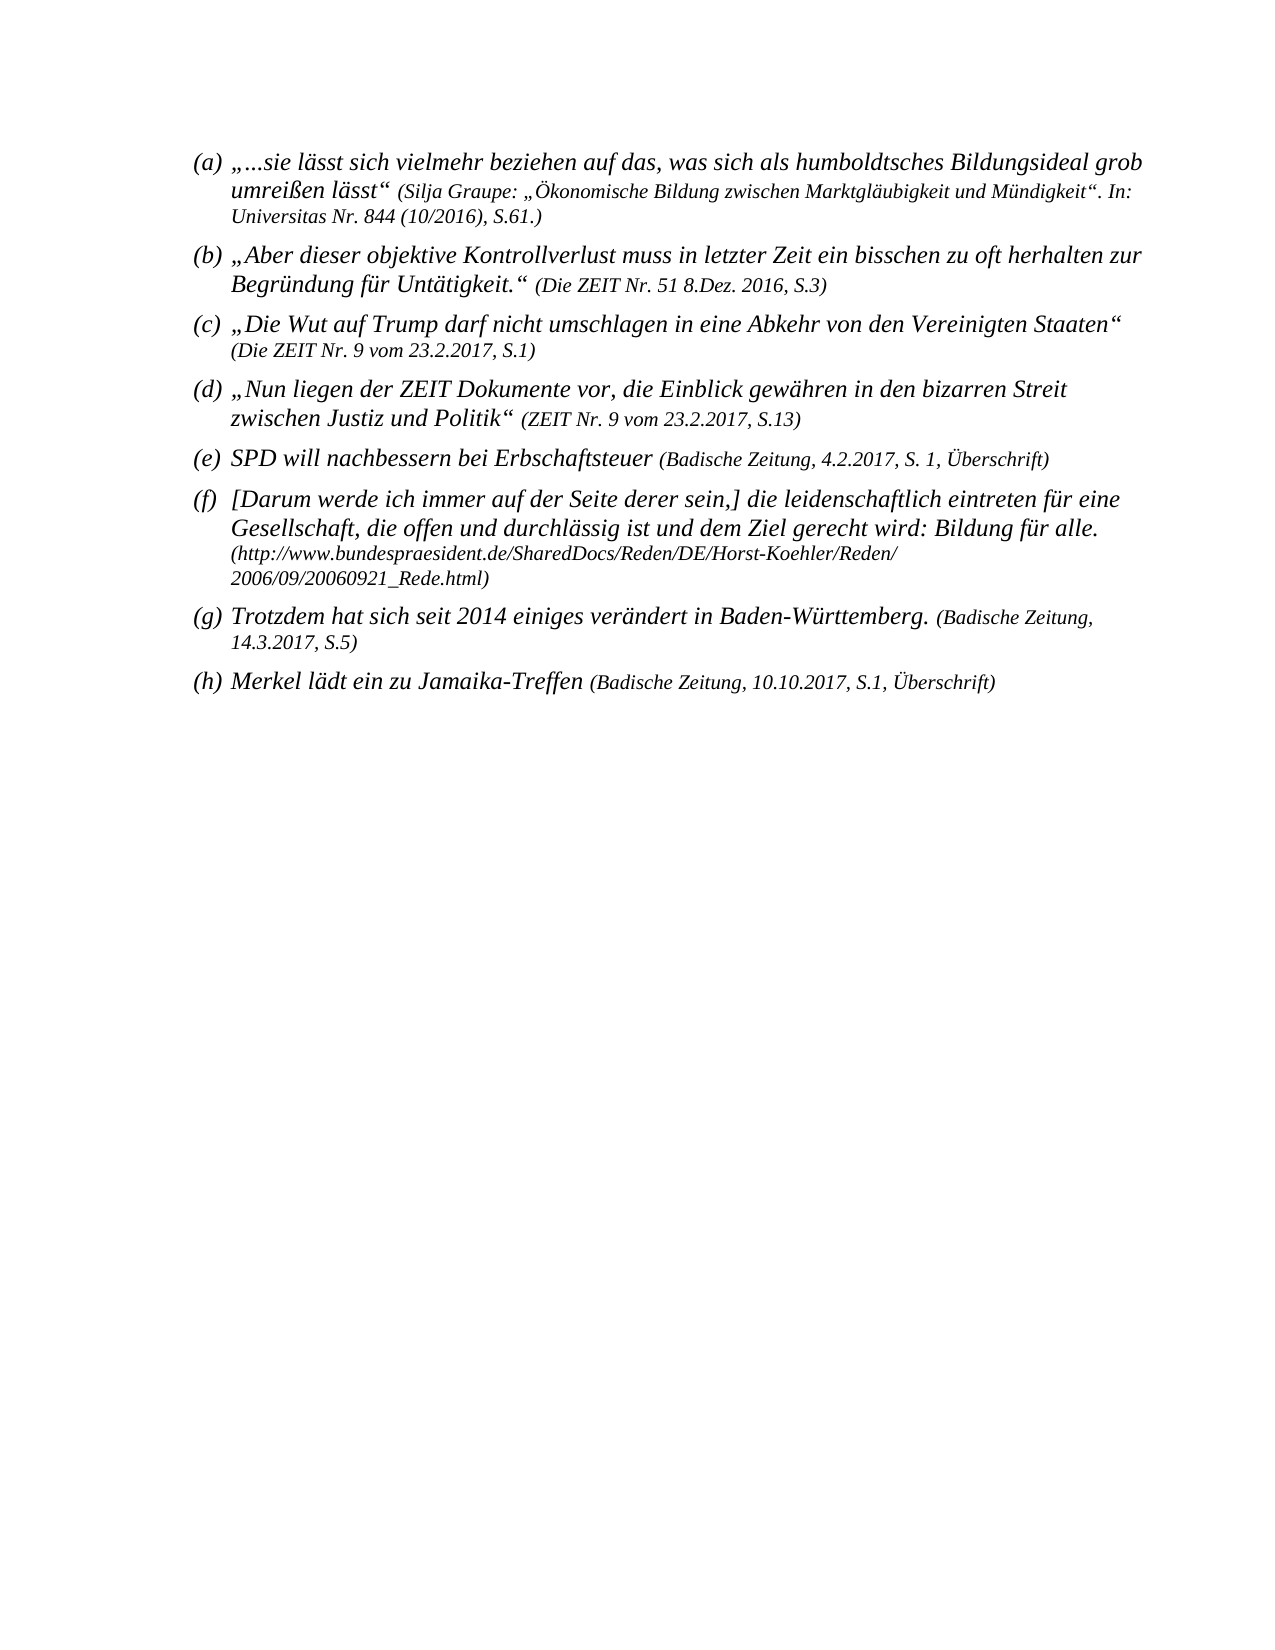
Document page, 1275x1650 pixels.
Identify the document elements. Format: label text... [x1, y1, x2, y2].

list „Die Wut auf Trump darf nicht umschlagen in eine Abkehr von den Vereinigten Staaten“ (Die ZEIT Nr. 9 vom 23.2.2017, S.1) [193, 309, 1157, 362]
list Merkel lädt ein zu Jamaika-Treffen (Badische Zeitung, 10.10.2017, S.1, Überschrift) [193, 666, 1157, 694]
list „...sie lässt sich vielmehr beziehen auf das, was sich als humboldtsches Bildungsideal grob umreißen lässt“ (Silja Graupe: „Ökonomische Bildung zwischen Marktgläubigkeit und Mündigkeit“. In: Universitas Nr. 844 (10/2016), S.61.) [193, 147, 1157, 228]
list „Aber dieser objektive Kontrollverlust muss in letzter Zeit ein bisschen zu oft herhalten zur Begründung für Untätigkeit.“ (Die ZEIT Nr. 51 8.Dez. 2016, S.3) [193, 240, 1157, 298]
list (http://www.bundespraesident.de/SharedDocs/Reden/DE/Horst-Koehler/Reden/ 2006/09/20060921_Rede.html) [231, 541, 1157, 589]
list Trotzdem hat sich seit 2014 einiges verändert in Baden-Württemberg. (Badische Zeitung, 14.3.2017, S.5) [193, 601, 1157, 654]
list „Nun liegen der ZEIT Dokumente vor, die Einblick gewähren in den bizarren Streit zwischen Justiz und Politik“ (ZEIT Nr. 9 vom 23.2.2017, S.13) [193, 374, 1157, 432]
list [Darum werde ich immer auf der Seite derer sein,] die leidenschaftlich eintreten für eine Gesellschaft, die offen und durchlässig ist und dem Ziel gerecht wird: Bildung für alle. [193, 484, 1157, 541]
list SPD will nachbessern bei Erbschaftsteuer (Badische Zeitung, 4.2.2017, S. 1, Überschrift) [193, 443, 1157, 472]
